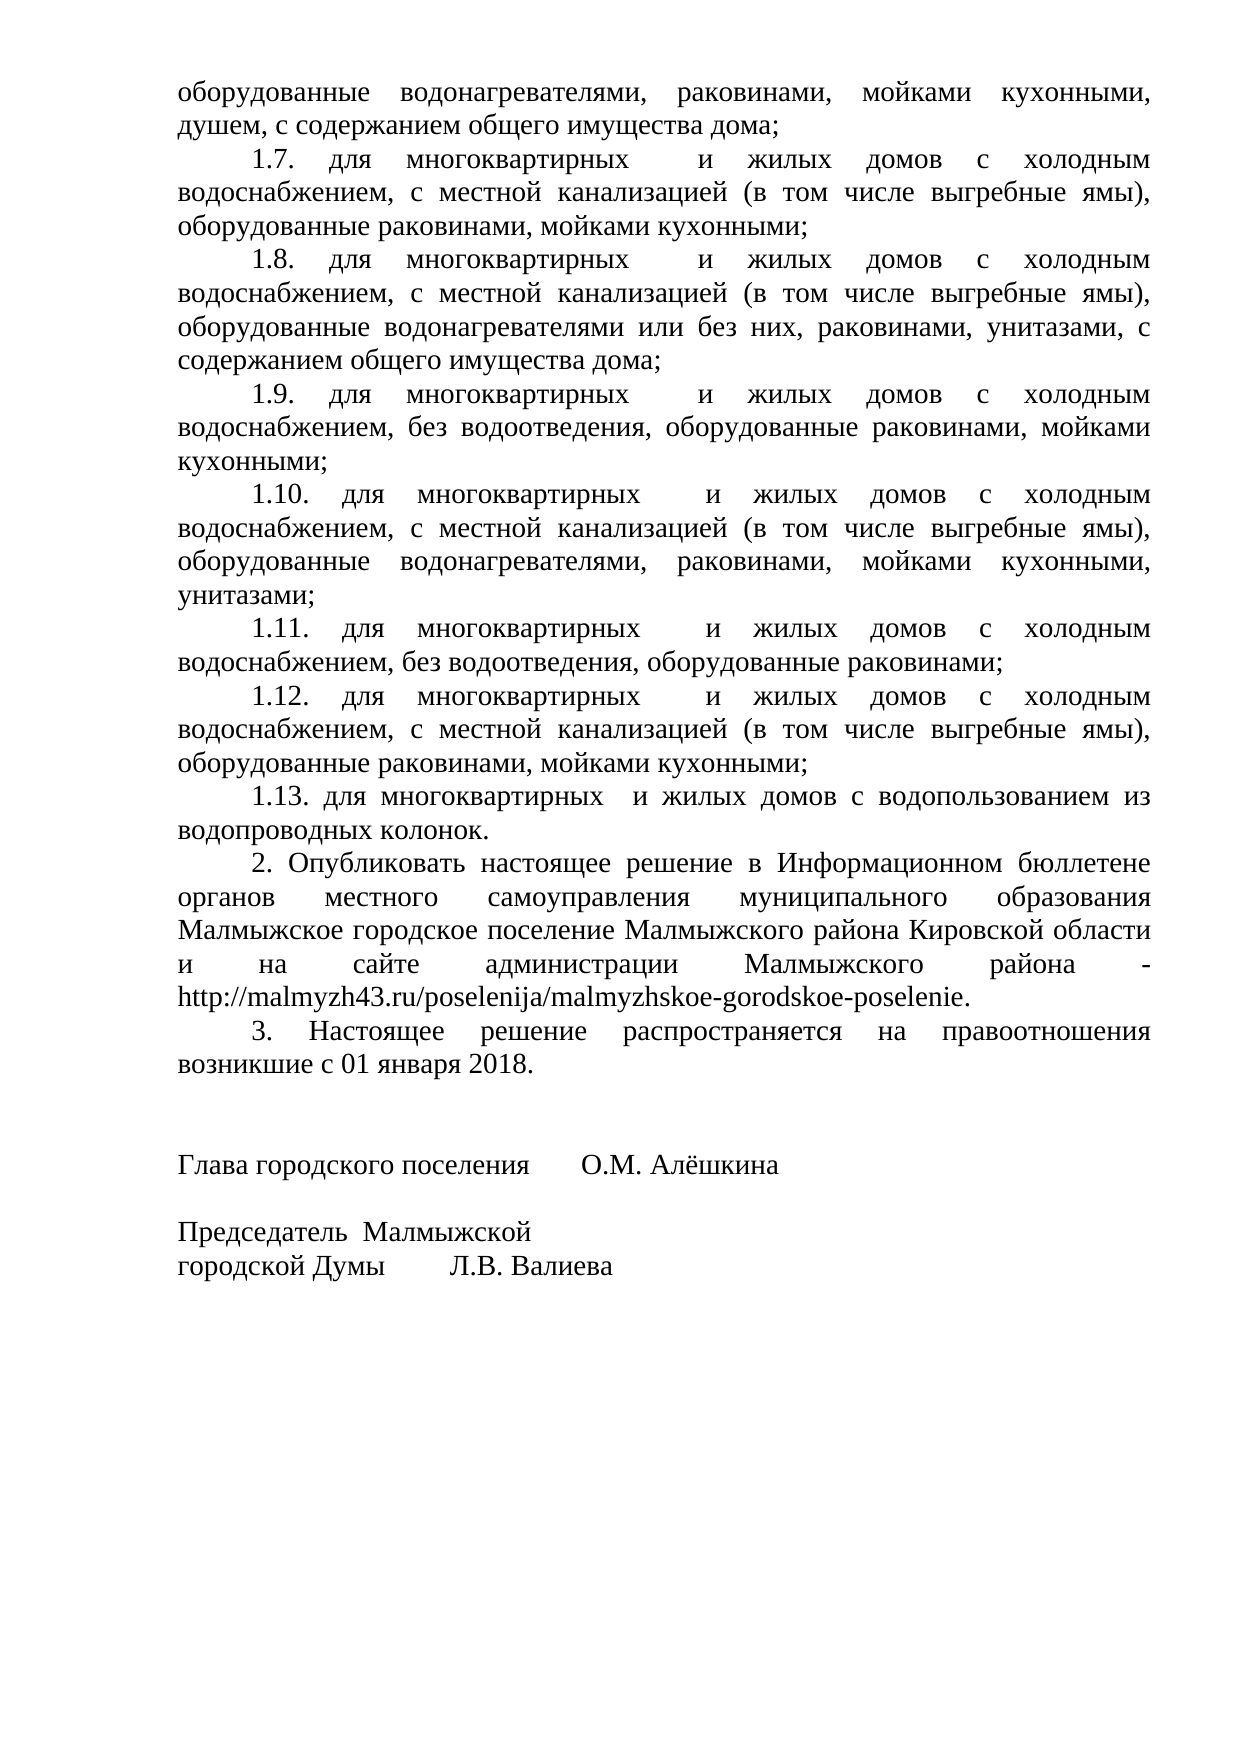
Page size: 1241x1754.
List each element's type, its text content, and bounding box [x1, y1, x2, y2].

text городской Думы Л.В. Валиева [177, 1248, 1152, 1281]
text Глава городского поселения О.М. Алёшкина [177, 1147, 1152, 1181]
text 1.10. для многоквартирных и жилых домов с холодным водоснабжением, с местной канализацией (в том числе выгребные ямы), оборудованные водонагревателями, раковинами, мойками кухонными, унитазами; [177, 476, 1152, 611]
text 2. Опубликовать настоящее решение в Информационном бюллетене органов местного самоуправления муниципального образования Малмыжское городское поселение Малмыжского района Кировской области и на сайте администрации Малмыжского района - http://malmyzh43.ru/poselenija/malmyzhskoe-gorodskoe-poselenie. [177, 845, 1152, 1013]
text 1.11. для многоквартирных и жилых домов с холодным водоснабжением, без водоотведения, оборудованные раковинами; [177, 611, 1152, 678]
text 1.7. для многоквартирных и жилых домов с холодным водоснабжением, с местной канализацией (в том числе выгребные ямы), оборудованные раковинами, мойками кухонными; [177, 141, 1152, 242]
text Председатель Малмыжской [177, 1214, 1152, 1248]
text 1.9. для многоквартирных и жилых домов с холодным водоснабжением, без водоотведения, оборудованные раковинами, мойками кухонными; [177, 376, 1152, 476]
text 1.8. для многоквартирных и жилых домов с холодным водоснабжением, с местной канализацией (в том числе выгребные ямы), оборудованные водонагревателями или без них, раковинами, унитазами, с содержанием общего имущества дома; [177, 242, 1152, 376]
text 1.13. для многоквартирных и жилых домов с водопользованием из водопроводных колонок. [177, 778, 1152, 845]
text 3. Настоящее решение распространяется на правоотношения возникшие с 01 января 2018. [177, 1013, 1152, 1080]
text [177, 74, 1152, 141]
text 1.12. для многоквартирных и жилых домов с холодным водоснабжением, с местной канализацией (в том числе выгребные ямы), оборудованные раковинами, мойками кухонными; [177, 678, 1152, 778]
